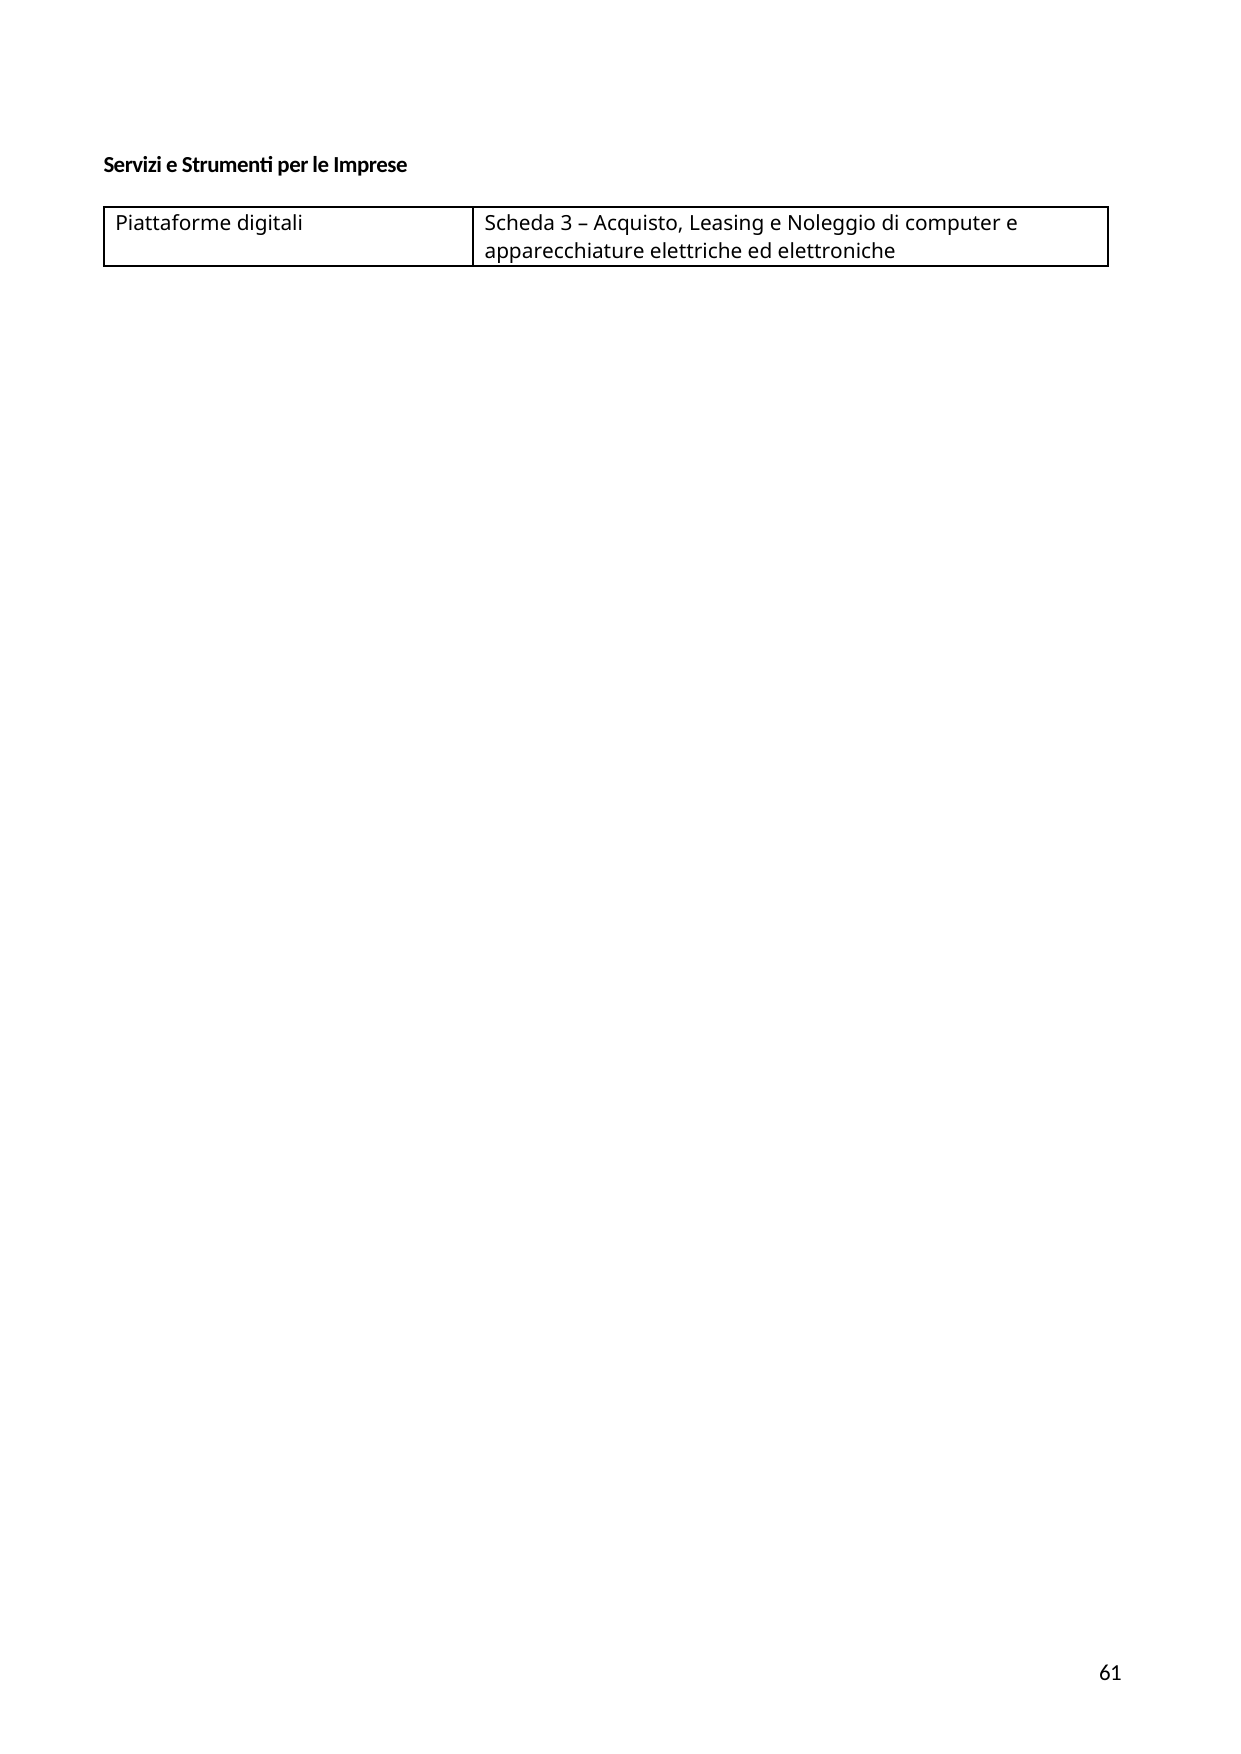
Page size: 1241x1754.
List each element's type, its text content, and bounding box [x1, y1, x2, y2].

table_header Scheda 3 – Acquisto, Leasing e Noleggio di computer e apparecchiature elettriche ed elettroniche [474, 208, 1107, 265]
table_header Piattaforme digitali [105, 208, 472, 265]
text Servizi e Strumenti per le Imprese [103, 150, 1152, 178]
